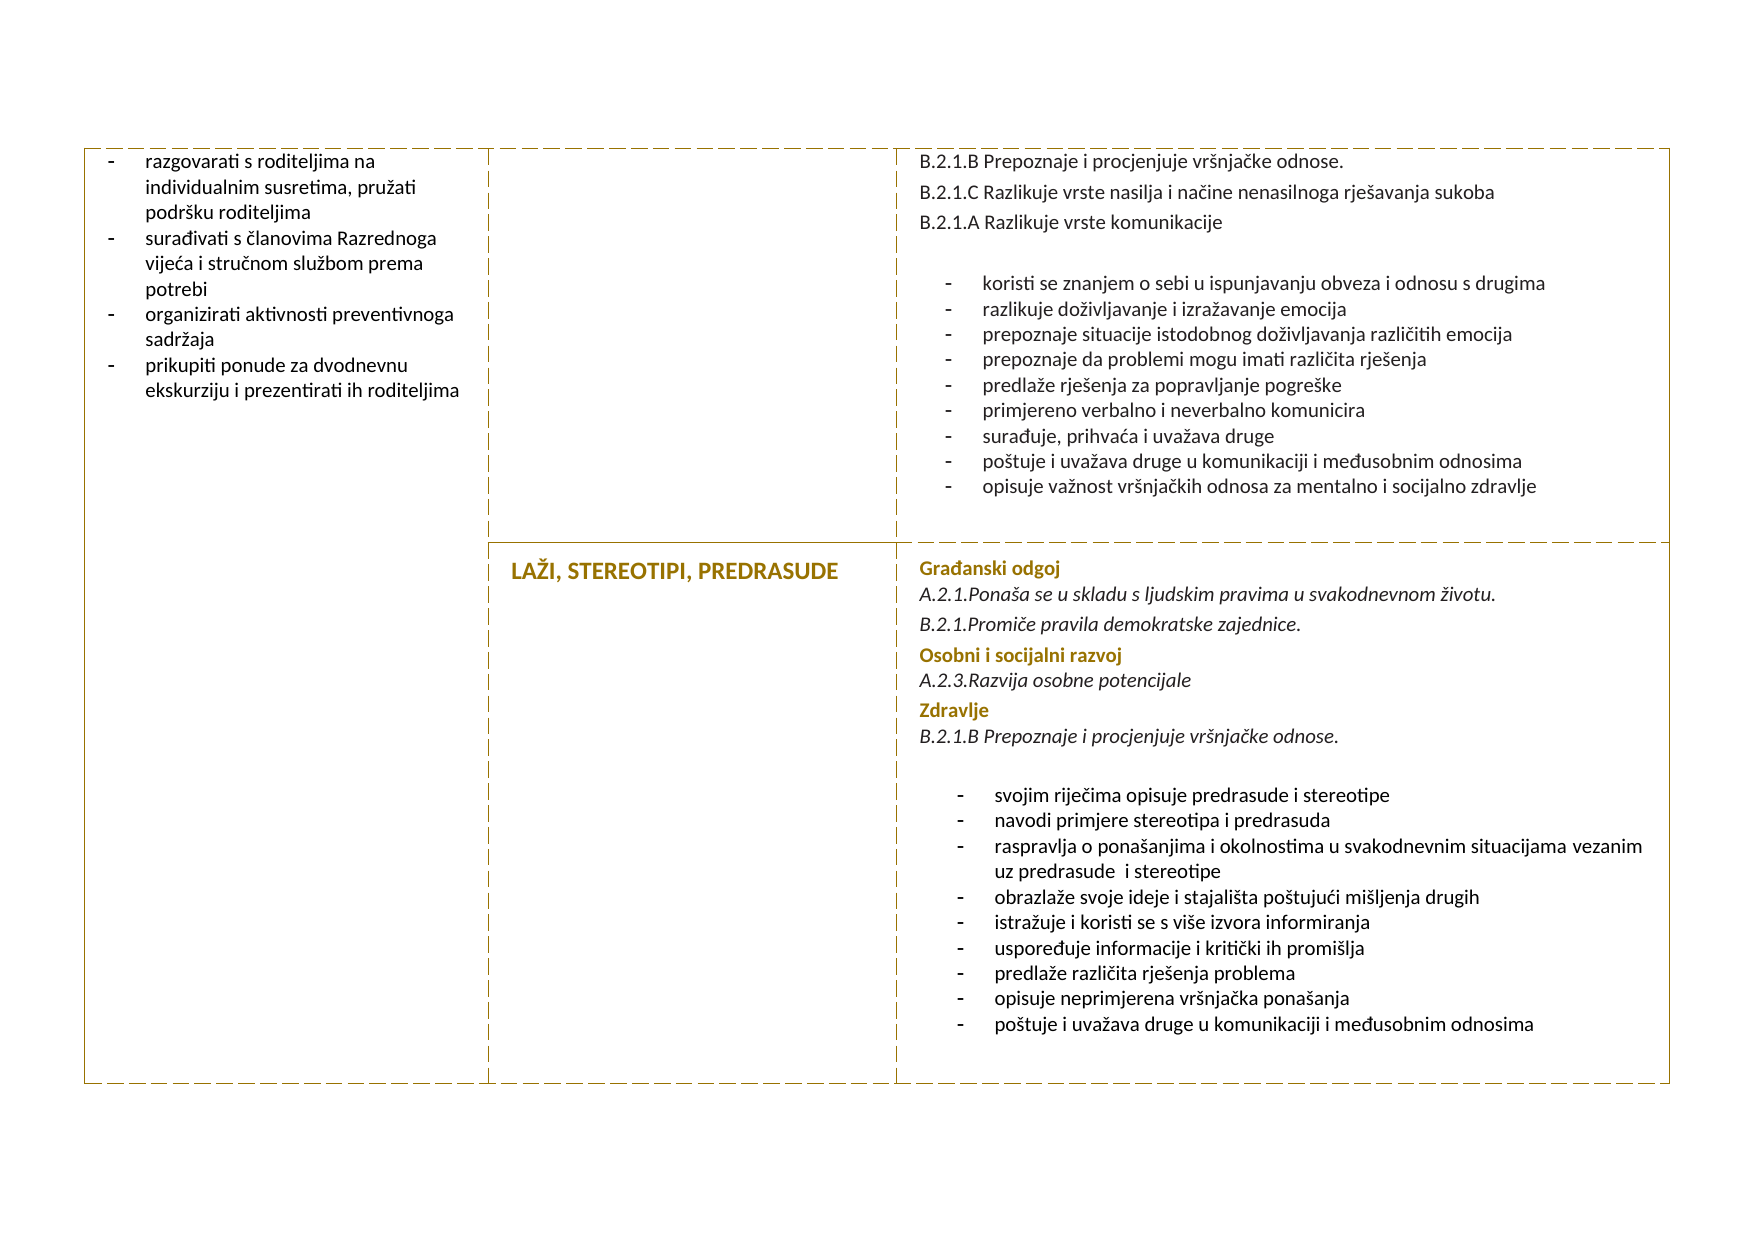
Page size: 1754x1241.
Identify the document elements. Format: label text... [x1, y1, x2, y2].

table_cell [896, 148, 1669, 542]
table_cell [85, 148, 488, 1083]
table_cell Građanski odgoj A.2.1.Ponaša se u skladu s ljudskim pravima u svakodnevnom životu. B.2.1.Promiče pravila demokratske zajednice. Osobni i socijalni razvoj A.2.3.Razvija osobne potencijale Zdravlje B.2.1.B Prepoznaje i procjenjuje vršnjačke odnose. svojim riječima opisuje predrasude i stereotipe navodi primjere stereotipa i predrasuda raspravlja o ponašanjima i okolnostima u svakodnevnim situacijama vezanim uz predrasude i stereotipe obrazlaže svoje ideje i stajališta poštujući mišljenja drugih istražuje i koristi se s više izvora informiranja uspoređuje informacije i kritički ih promišlja predlaže različita rješenja problema opisuje neprimjerena vršnjačka ponašanja poštuje i uvažava druge u komunikaciji i međusobnim odnosima [896, 542, 1669, 1083]
table_cell LAŽI, STEREOTIPI, PREDRASUDE [488, 543, 896, 1083]
table_cell KOMUNIKACIJA [488, 148, 896, 542]
